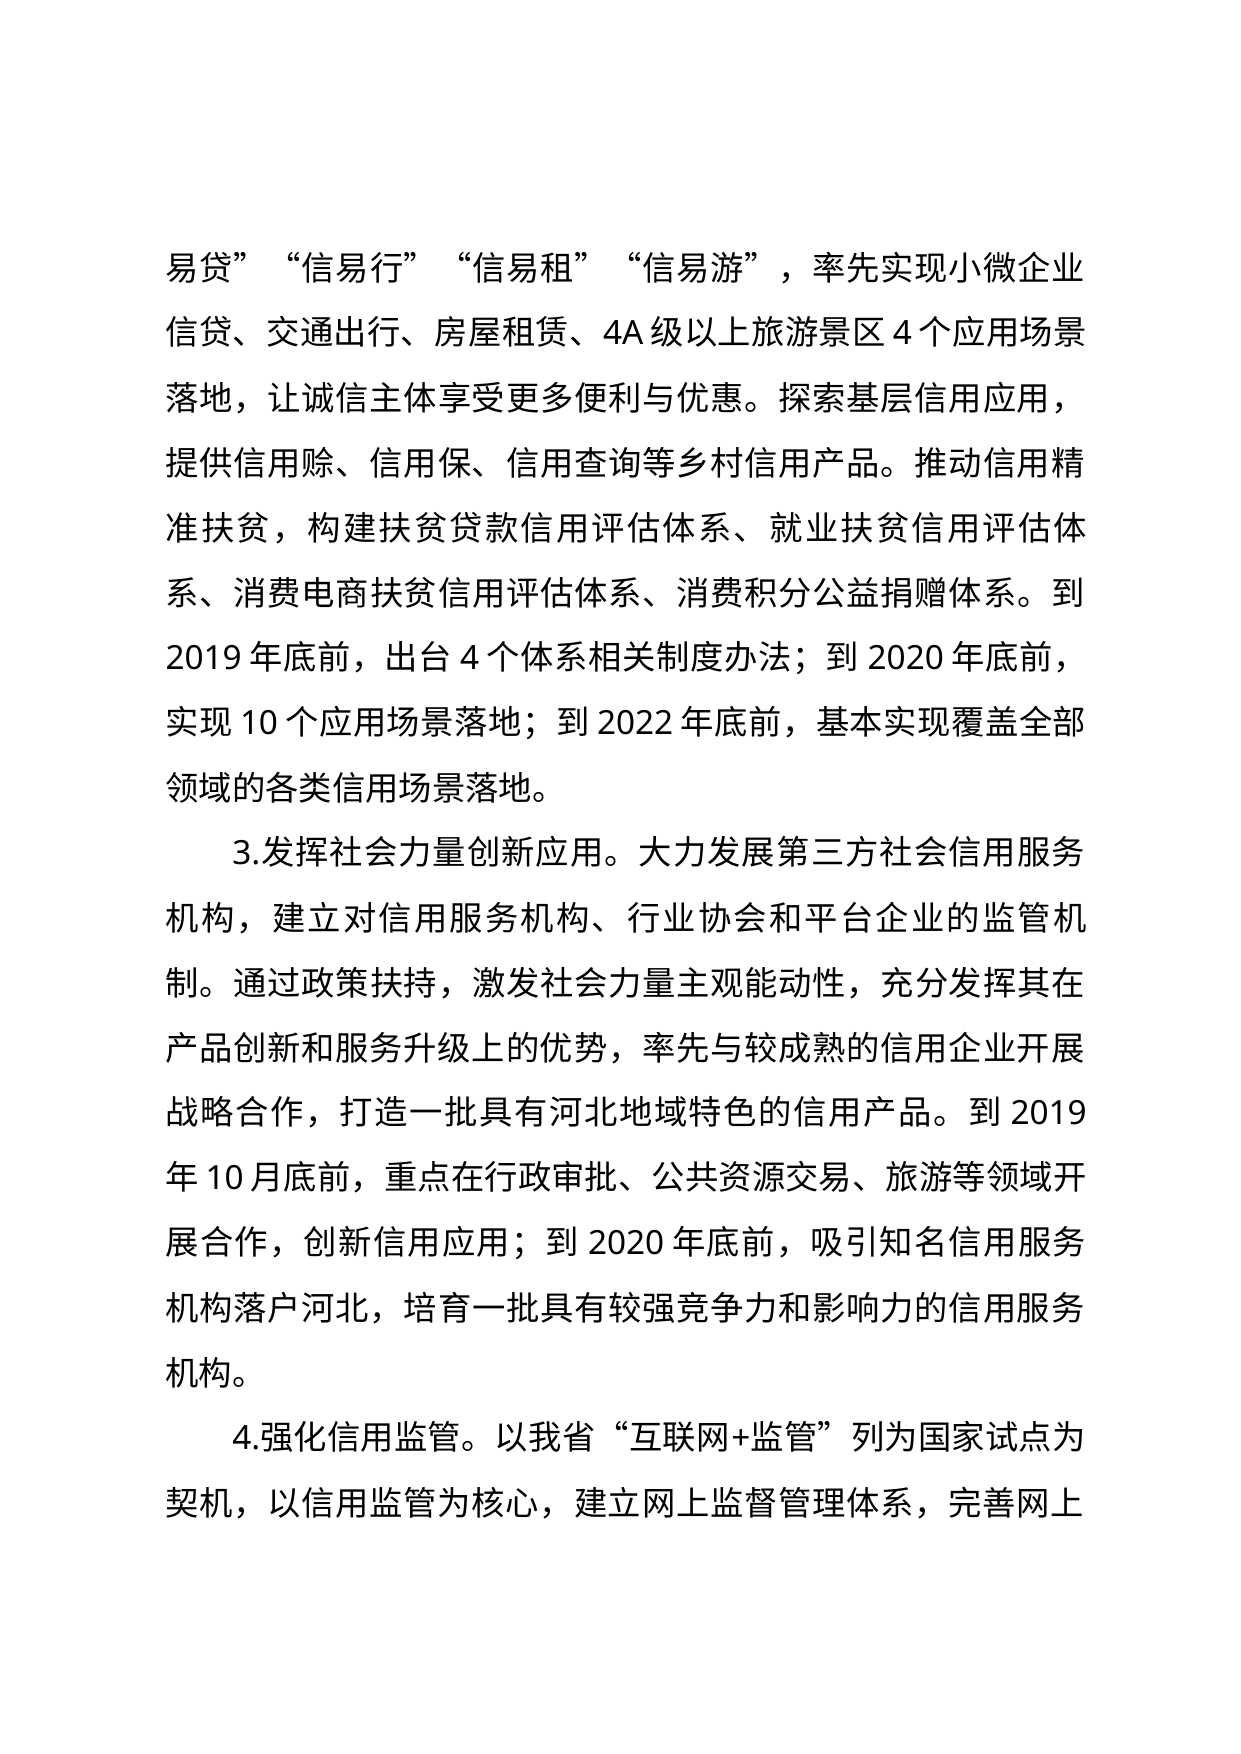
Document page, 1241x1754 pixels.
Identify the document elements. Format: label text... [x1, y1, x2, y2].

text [165, 233, 1087, 818]
text 3.发挥社会力量创新应用。大力发展第三方社会信用服务机构，建立对信用服务机构、行业协会和平台企业的监管机制。通过政策扶持，激发社会力量主观能动性，充分发挥其在产品创新和服务升级上的优势，率先与较成熟的信用企业开展战略合作，打造一批具有河北地域特色的信用产品。到2019年10月底前，重点在行政审批、公共资源交易、旅游等领域开展合作，创新信用应用；到2020年底前，吸引知名信用服务机构落户河北，培育一批具有较强竞争力和影响力的信用服务机构。 [165, 818, 1087, 1403]
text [165, 1403, 1087, 1533]
